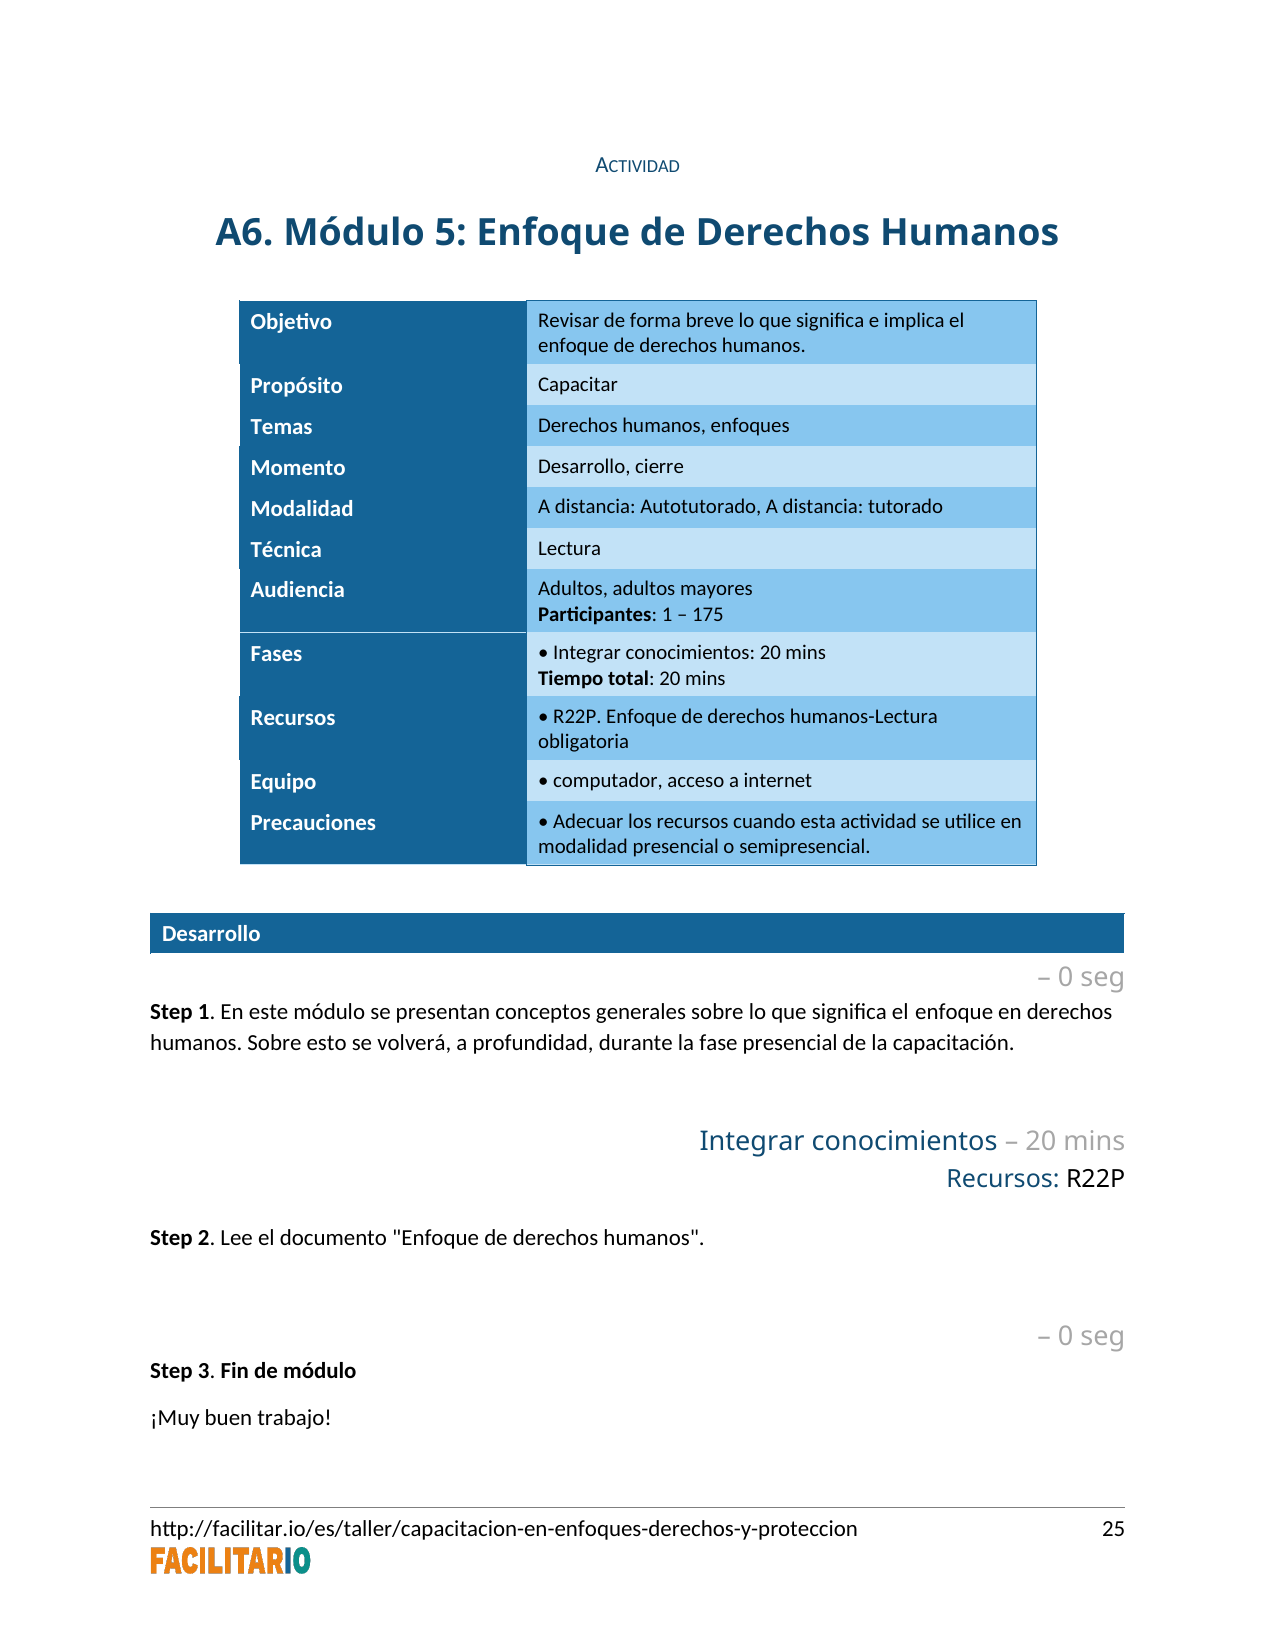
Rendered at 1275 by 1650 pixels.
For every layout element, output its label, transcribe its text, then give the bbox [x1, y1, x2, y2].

table_cell • Integrar conocimientos: 20 mins Tiempo total: 20 mins [527, 633, 1036, 696]
table_cell Fases [240, 634, 526, 696]
subtitle A6. Módulo 5: Enfoque de Derechos Humanos [150, 205, 1125, 256]
table_cell Capacitar [527, 364, 1036, 405]
table_cell A distancia: Autotutorado, A distancia: tutorado [527, 487, 1036, 528]
text Recursos: R22P [150, 1161, 1125, 1195]
table_cell Temas [240, 406, 526, 446]
table_cell • R22P. Enfoque de derechos humanos-Lectura obligatoria [527, 696, 1036, 760]
table_cell Precauciones [240, 802, 526, 864]
text Step 1. En este módulo se presentan conceptos generales sobre lo que significa el enfoque en derechos humanos. Sobre esto se volverá, a profundidad, durante la fase presencial de la capacitación. [150, 997, 1125, 1056]
text ¡Muy buen trabajo! [150, 1403, 1125, 1431]
table_header Objetivo [240, 301, 526, 364]
text Step 2. Lee el documento "Enfoque de derechos humanos". [150, 1223, 1125, 1251]
text Step 3. Fin de módulo [150, 1356, 1125, 1384]
table_cell Propósito [240, 365, 526, 405]
table_header Revisar de forma breve lo que significa e implica el enfoque de derechos humanos. [527, 301, 1036, 364]
table_cell Técnica [240, 529, 526, 569]
table_cell Equipo [240, 761, 526, 801]
table_cell Desarrollo, cierre [527, 446, 1036, 487]
table_cell • computador, acceso a internet [527, 760, 1036, 801]
table_cell Audiencia [240, 570, 526, 632]
table_cell Recursos [240, 697, 526, 760]
table_cell Lectura [527, 528, 1036, 569]
table_cell • Adecuar los recursos cuando esta actividad se utilice en modalidad presencial o semipresencial. [527, 801, 1036, 864]
picture [145, 1544, 315, 1576]
subtitle – 0 seg [150, 958, 1125, 994]
subtitle – 0 seg [150, 1317, 1125, 1353]
table_cell Momento [240, 447, 526, 487]
subtitle Integrar conocimientos – 20 mins [150, 1121, 1125, 1158]
table_header Desarrollo [151, 914, 1124, 953]
table_cell Adultos, adultos mayores Participantes: 1 – 175 [527, 569, 1036, 632]
table_cell Modalidad [240, 488, 526, 528]
text Actividad [150, 150, 1125, 178]
table_cell Derechos humanos, enfoques [527, 405, 1036, 446]
